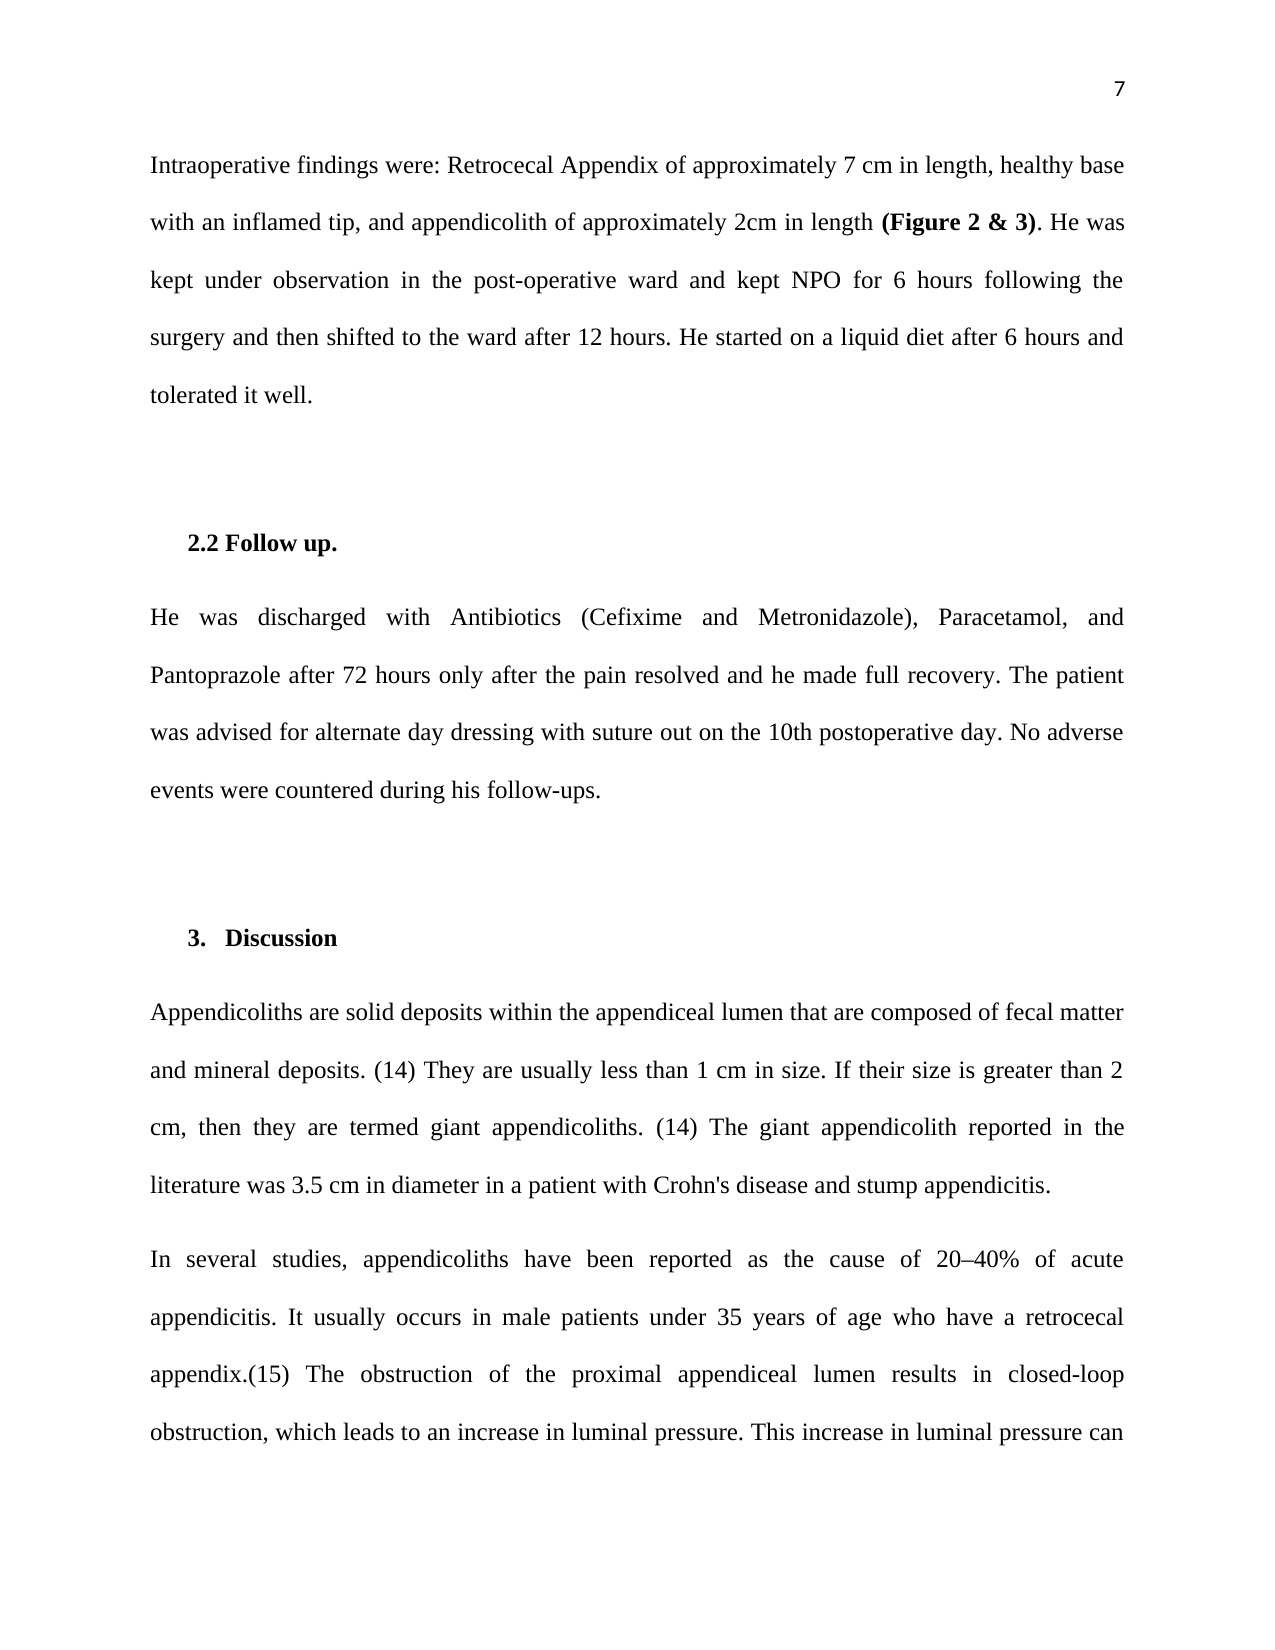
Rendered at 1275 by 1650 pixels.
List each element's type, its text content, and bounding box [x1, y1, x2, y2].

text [150, 1244, 1125, 1445]
text He was discharged with Antibiotics (Cefixime and Metronidazole), Paracetamol, and Pantoprazole after 72 hours only after the pain resolved and he made full recovery. The patient was advised for alternate day dressing with suture out on the 10th postoperative day. No adverse events were countered during his follow-ups. [150, 602, 1125, 804]
text Intraoperative findings were: Retrocecal Appendix of approximately 7 cm in length, healthy base with an inflamed tip, and appendicolith of approximately 2cm in length (Figure 2 & 3). He was kept under observation in the post-operative ward and kept NPO for 6 hours following the surgery and then shifted to the ward after 12 hours. He started on a liquid diet after 6 hours and tolerated it well. [150, 150, 1125, 409]
list Follow up. [187, 528, 1125, 557]
list Discussion [187, 923, 1125, 952]
text Appendicoliths are solid deposits within the appendiceal lumen that are composed of fecal matter and mineral deposits. (14) They are usually less than 1 cm in size. If their size is greater than 2 cm, then they are termed giant appendicoliths. (14) The giant appendicolith reported in the literature was 3.5 cm in diameter in a patient with Crohn's disease and stump appendicitis. [150, 997, 1125, 1199]
